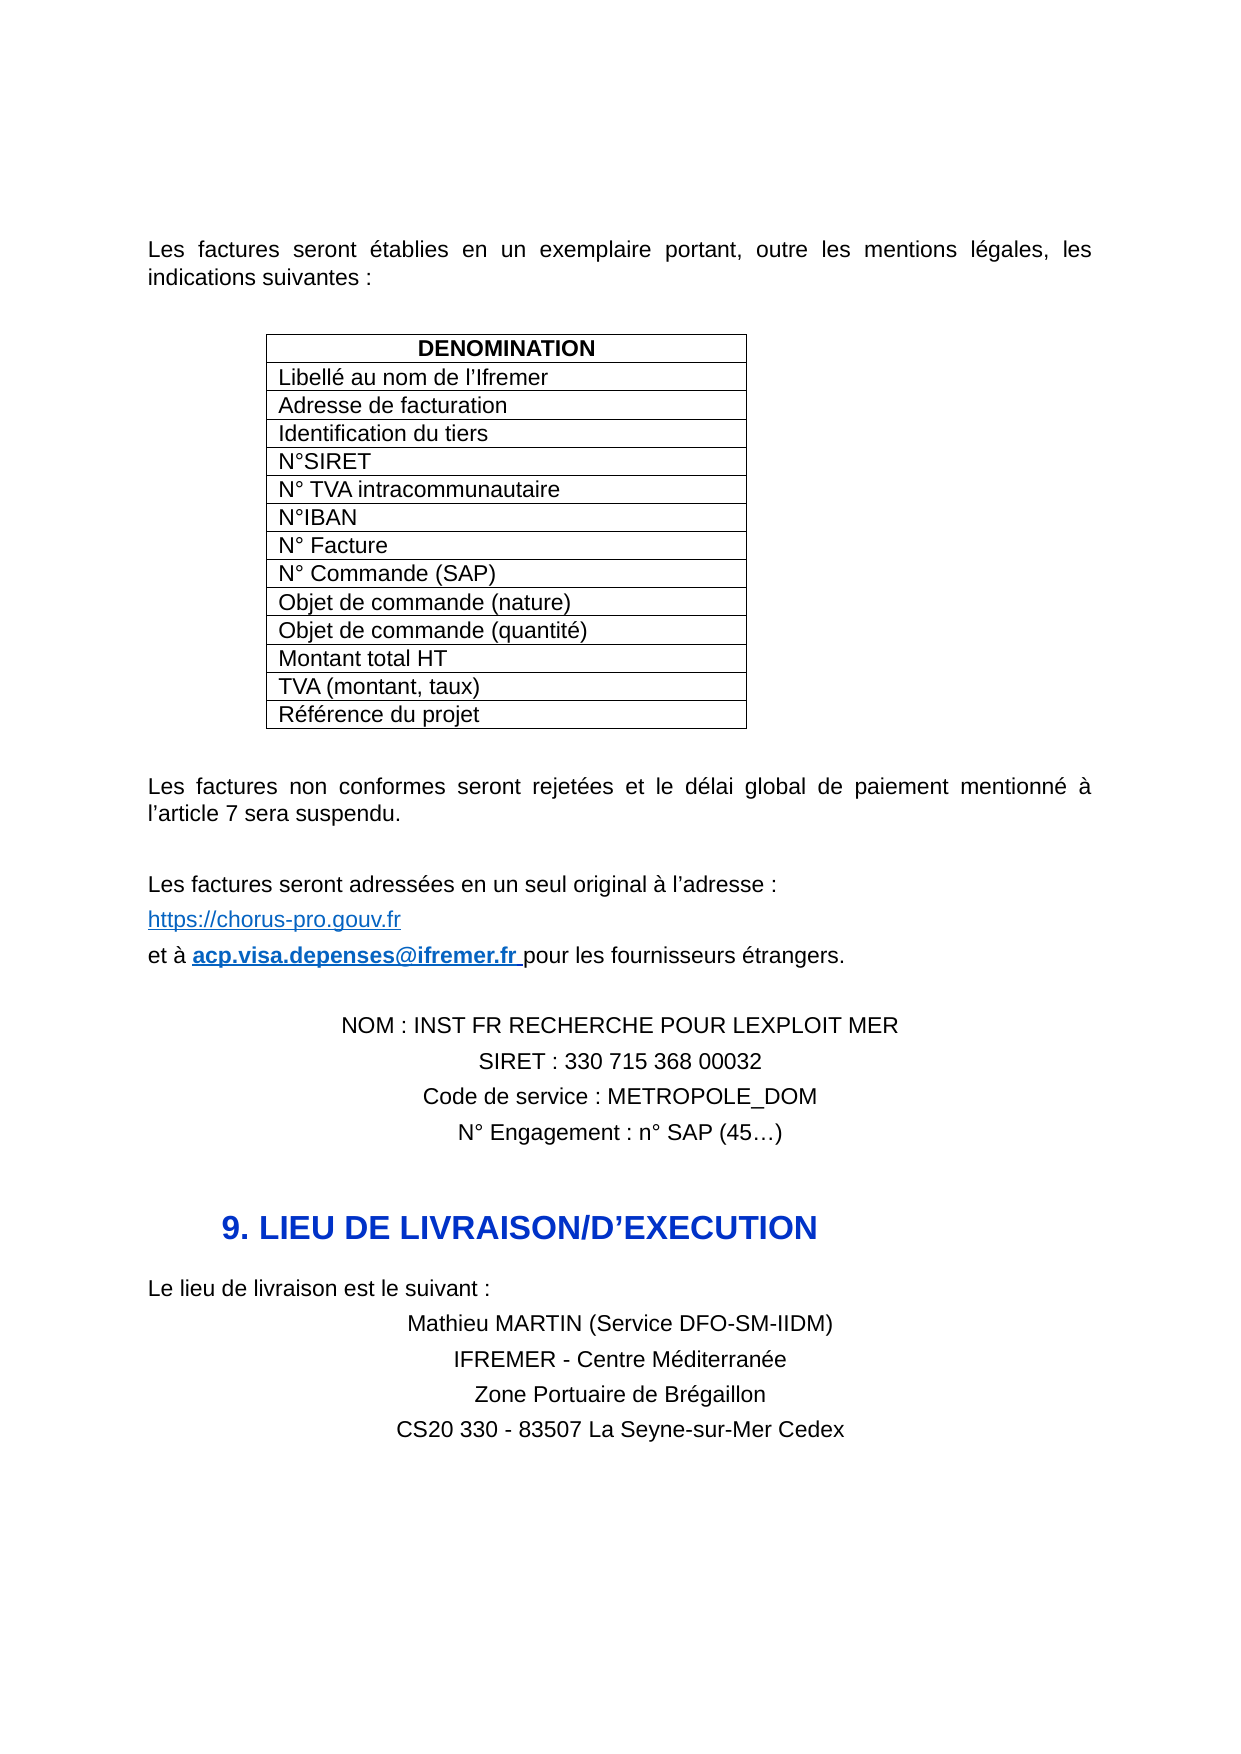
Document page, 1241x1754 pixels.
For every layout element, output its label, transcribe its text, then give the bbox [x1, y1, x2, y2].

text Mathieu MARTIN (Service DFO-SM-IIDM) [148, 1310, 1092, 1337]
table_cell N°SIRET [267, 448, 746, 475]
text CS20 330 - 83507 La Seyne-sur-Mer Cedex [148, 1416, 1092, 1443]
text N° Engagement : n° SAP (45…) [148, 1118, 1092, 1146]
text Le lieu de livraison est le suivant : [148, 1274, 1092, 1302]
text Code de service : METROPOLE_DOM [148, 1083, 1092, 1110]
table_cell N°IBAN [267, 504, 746, 531]
table_cell N° Facture [267, 532, 746, 559]
text https://chorus-pro.gouv.fr [148, 906, 1092, 933]
table_cell Référence du projet [267, 701, 746, 728]
text Zone Portuaire de Brégaillon [148, 1381, 1092, 1408]
table_cell Adresse de facturation [267, 391, 746, 418]
text et à acp.visa.depenses@ifremer.fr pour les fournisseurs étrangers. [148, 941, 1092, 968]
subtitle LIEU DE LIVRAISON/D’EXECUTION [221, 1208, 1092, 1247]
table_header DENOMINATION [267, 335, 746, 362]
text Les factures non conformes seront rejetées et le délai global de paiement mentionné à l’article 7 sera suspendu. [148, 773, 1092, 827]
table_cell N° TVA intracommunautaire [267, 476, 746, 503]
table_cell TVA (montant, taux) [267, 673, 746, 700]
text IFREMER - Centre Méditerranée [148, 1345, 1092, 1372]
text Les factures seront établies en un exemplaire portant, outre les mentions légales, les indications suivantes : [148, 236, 1092, 290]
text Les factures seront adressées en un seul original à l’adresse : [148, 871, 1092, 898]
table_cell Objet de commande (quantité) [267, 616, 746, 643]
table_cell Montant total HT [267, 645, 746, 672]
table_cell N° Commande (SAP) [267, 560, 746, 587]
table_cell Identification du tiers [267, 420, 746, 447]
table_cell Libellé au nom de l’Ifremer [267, 363, 746, 390]
text SIRET : 330 715 368 00032 [148, 1048, 1092, 1075]
text NOM : INST FR RECHERCHE POUR LEXPLOIT MER [148, 1012, 1092, 1039]
table_cell Objet de commande (nature) [267, 588, 746, 615]
